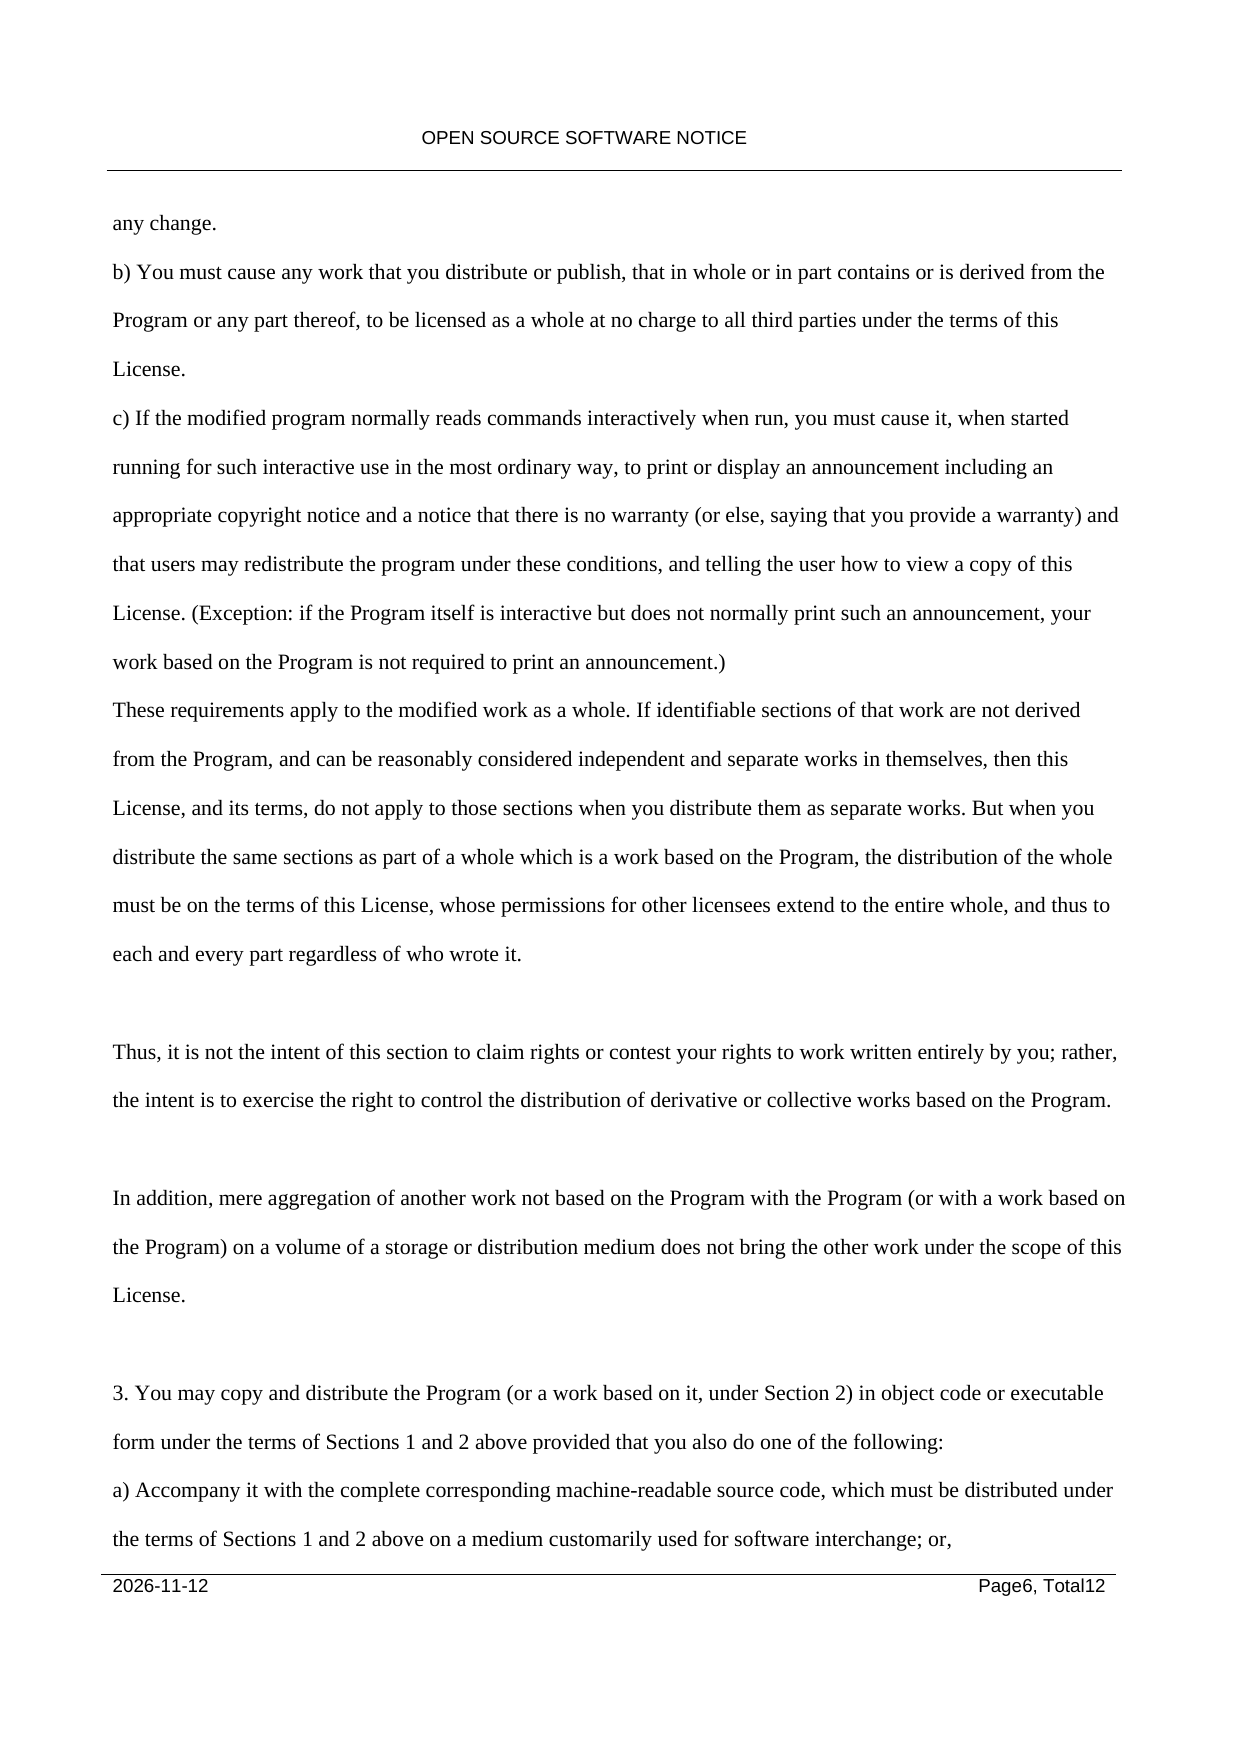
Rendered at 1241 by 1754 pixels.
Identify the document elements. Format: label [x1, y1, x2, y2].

text [112, 206, 1128, 1555]
